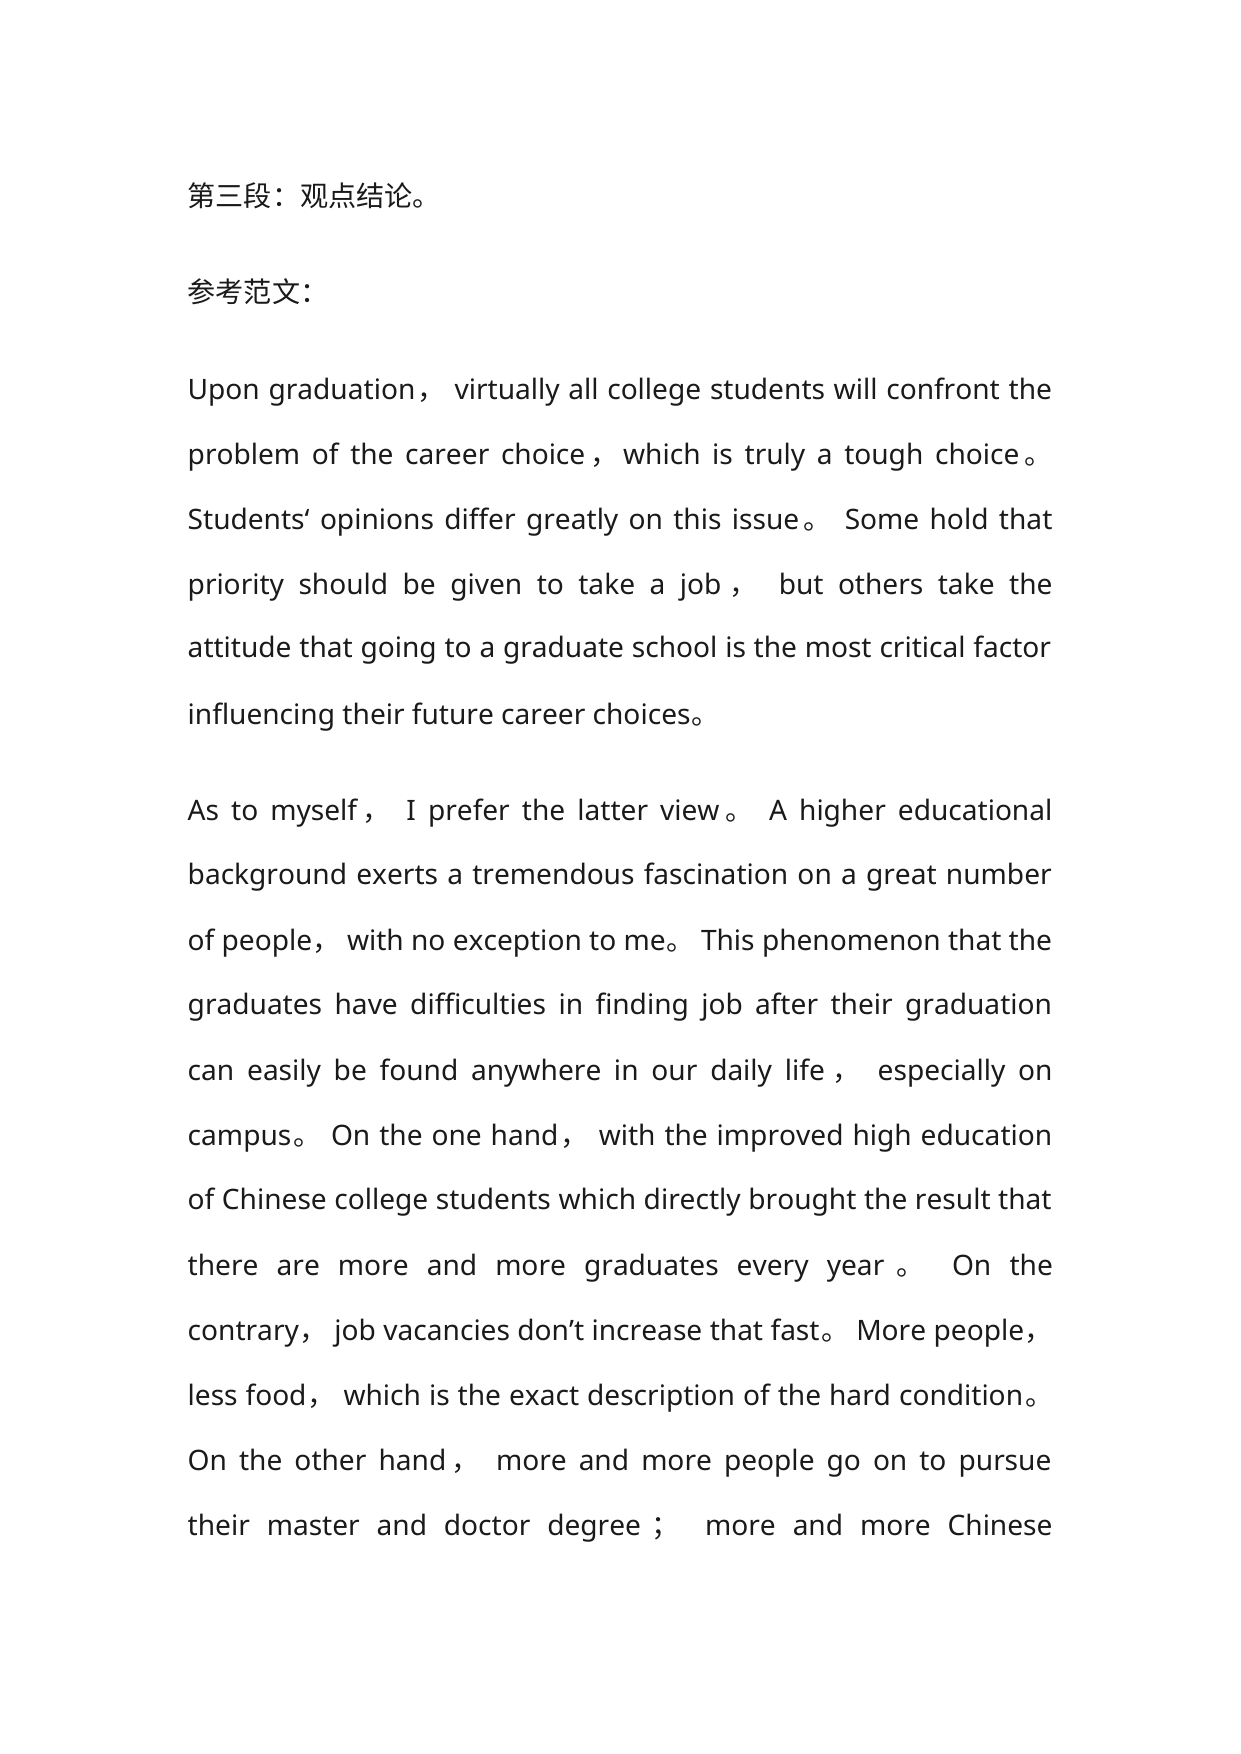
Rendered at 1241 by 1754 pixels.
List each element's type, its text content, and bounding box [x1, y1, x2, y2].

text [187, 776, 1053, 1556]
text 参考范文： [187, 258, 1053, 323]
text 第三段：观点结论。 [187, 162, 1053, 227]
text Upon graduation， virtually all college students will confront the problem of the career choice，which is truly a tough choice。 Students‘ opinions differ greatly on this issue。 Some hold that priority should be given to take a job， but others take the attitude that going to a graduate school is the most critical factor influencing their future career choices。 [187, 354, 1053, 744]
